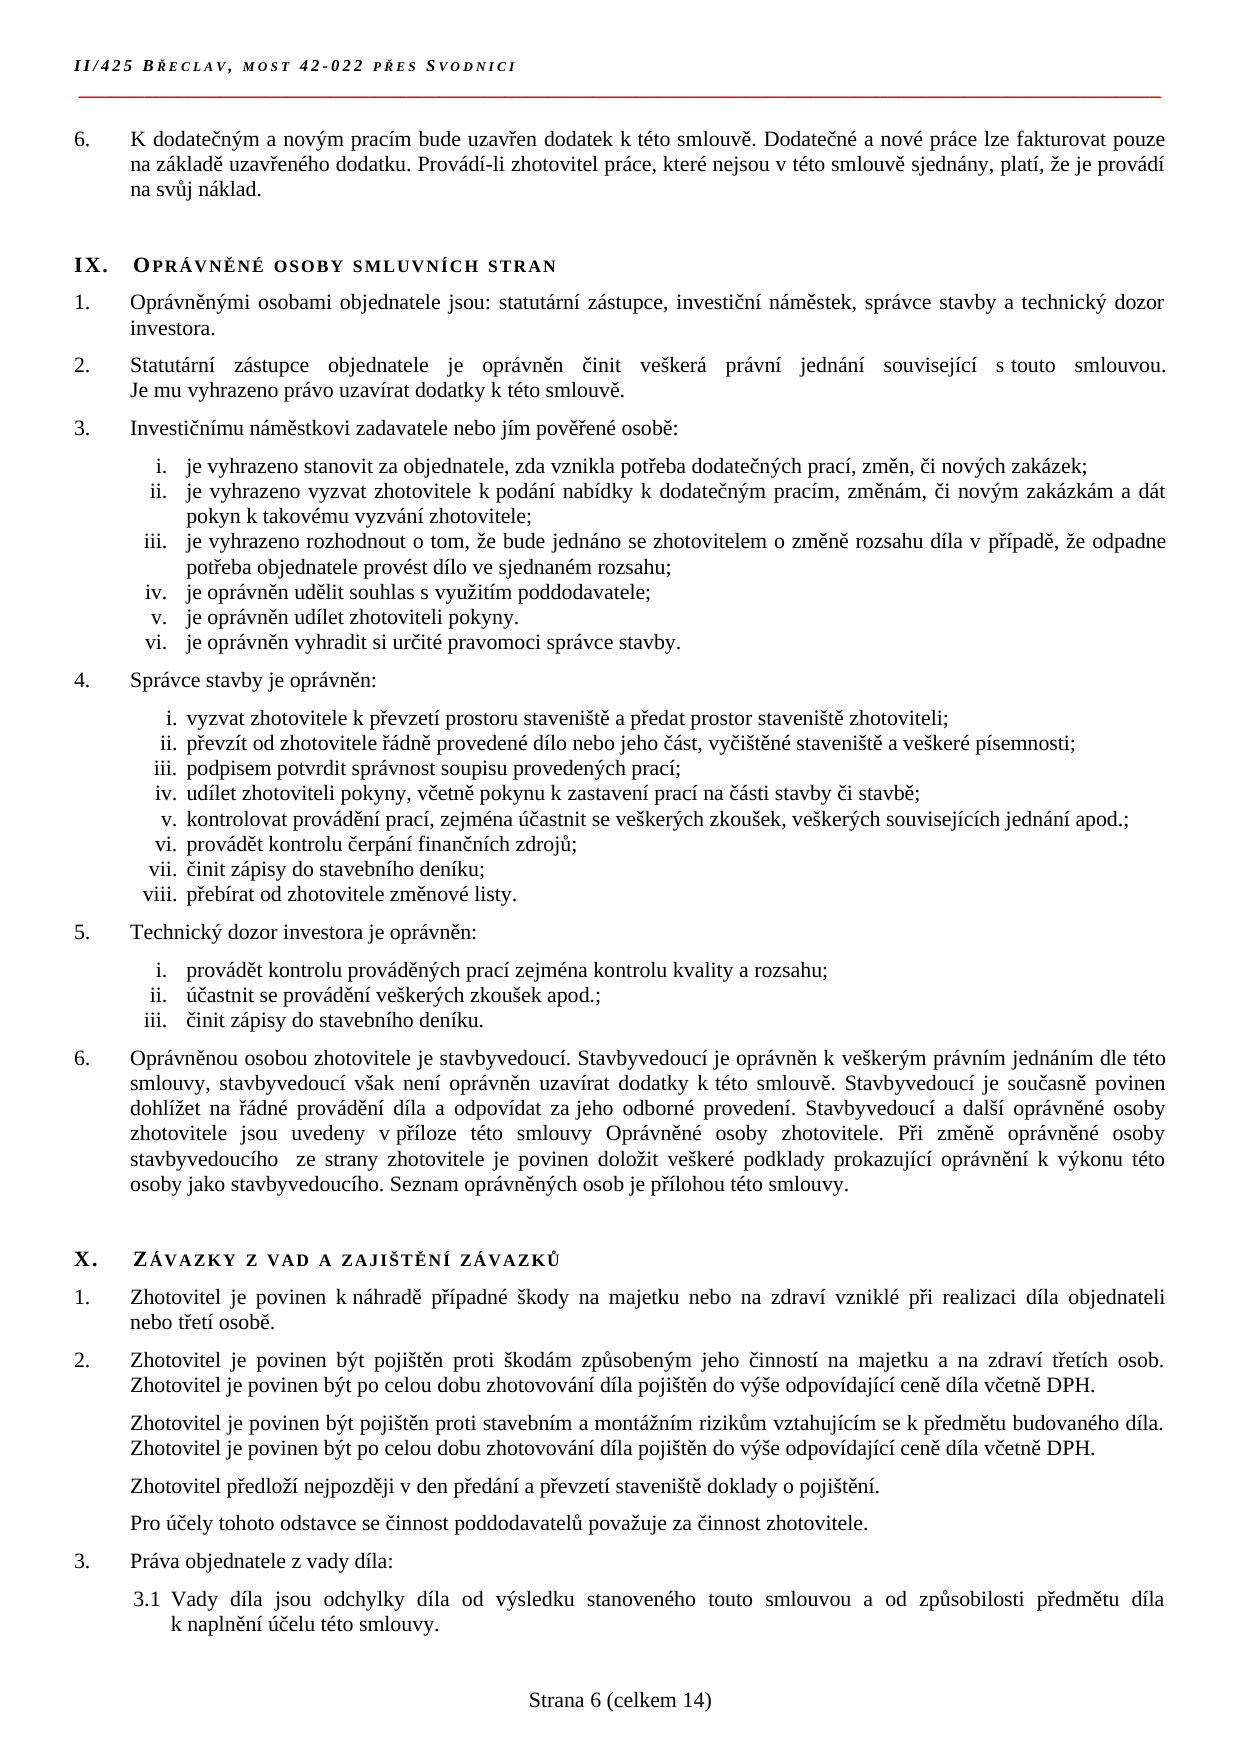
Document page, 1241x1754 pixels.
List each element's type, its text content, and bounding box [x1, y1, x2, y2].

list Oprávněnou osobou zhotovitele je stavbyvedoucí. Stavbyvedoucí je oprávněn k veškerým právním jednáním dle této smlouvy, stavbyvedoucí však není oprávněn uzavírat dodatky k této smlouvě. Stavbyvedoucí je současně povinen dohlížet na řádné provádění díla a odpovídat za jeho odborné provedení. Stavbyvedoucí a další oprávněné osoby zhotovitele jsou uvedeny v příloze této smlouvy Oprávněné osoby zhotovitele. Při změně oprávněné osoby stavbyvedoucího ze strany zhotovitele je povinen doložit veškeré podklady prokazující oprávnění k výkonu této osoby jako stavbyvedoucího. Seznam oprávněných osob je přílohou této smlouvy. [74, 1045, 1166, 1196]
list Práva objednatele z vady díla: [74, 1548, 1166, 1573]
list převzít od zhotovitele řádně provedené dílo nebo jeho část, vyčištěné staveniště a veškeré písemnosti; [177, 730, 1166, 755]
list Investičnímu náměstkovi zadavatele nebo jím pověřené osobě: [74, 415, 1166, 440]
list je oprávněn vyhradit si určité pravomoci správce stavby. [167, 629, 1166, 654]
list je vyhrazeno vyzvat zhotovitele k podání nabídky k dodatečným pracím, změnám, či novým zakázkám a dát pokyn k takovému vyzvání zhotovitele; [167, 478, 1166, 528]
list Zhotovitel je povinen k náhradě případné škody na majetku nebo na zdraví vzniklé při realizaci díla objednateli nebo třetí osobě. [74, 1284, 1166, 1334]
list činit zápisy do stavebního deníku; [177, 856, 1166, 881]
list kontrolovat provádění prací, zejména účastnit se veškerých zkoušek, veškerých souvisejících jednání apod.; [177, 806, 1166, 831]
list vyzvat zhotovitele k převzetí prostoru staveniště a předat prostor staveniště zhotoviteli; [177, 705, 1166, 730]
list je vyhrazeno stanovit za objednatele, zda vznikla potřeba dodatečných prací, změn, či nových zakázek; [167, 453, 1166, 478]
list je oprávněn udělit souhlas s využitím poddodavatele; [167, 579, 1166, 604]
list Oprávněnými osobami objednatele jsou: statutární zástupce, investiční náměstek, správce stavby a technický dozor investora. [74, 289, 1166, 340]
list Závazky z vad a zajištění závazků [74, 1246, 1166, 1271]
list Vady díla jsou odchylky díla od výsledku stanoveného touto smlouvou a od způsobilosti předmětu díla k naplnění účelu této smlouvy. [133, 1586, 1166, 1636]
list je oprávněn udílet zhotoviteli pokyny. [167, 604, 1166, 629]
text Pro účely tohoto odstavce se činnost poddodavatelů považuje za činnost zhotovitele. [130, 1510, 1166, 1536]
list účastnit se provádění veškerých zkoušek apod.; [167, 982, 1166, 1007]
list podpisem potvrdit správnost soupisu provedených prací; [177, 755, 1166, 780]
list K dodatečným a novým pracím bude uzavřen dodatek k této smlouvě. Dodatečné a nové práce lze fakturovat pouze na základě uzavřeného dodatku. Provádí-li zhotovitel práce, které nejsou v této smlouvě sjednány, platí, že je provádí na svůj náklad. [74, 126, 1166, 201]
list Zhotovitel je povinen být pojištěn proti škodám způsobeným jeho činností na majetku a na zdraví třetích osob. Zhotovitel je povinen být po celou dobu zhotovování díla pojištěn do výše odpovídající ceně díla včetně DPH. [74, 1347, 1166, 1397]
list udílet zhotoviteli pokyny, včetně pokynu k zastavení prací na části stavby či stavbě; [177, 780, 1166, 806]
list činit zápisy do stavebního deníku. [167, 1007, 1166, 1032]
text Zhotovitel je povinen být pojištěn proti stavebním a montážním rizikům vztahujícím se k předmětu budovaného díla. Zhotovitel je povinen být po celou dobu zhotovování díla pojištěn do výše odpovídající ceně díla včetně DPH. [130, 1410, 1166, 1460]
list Oprávněné osoby smluvních stran [74, 252, 1166, 277]
list Technický dozor investora je oprávněn: [74, 919, 1166, 944]
list Statutární zástupce objednatele je oprávněn činit veškerá právní jednání související s touto smlouvou. Je mu vyhrazeno právo uzavírat dodatky k této smlouvě. [74, 352, 1166, 403]
text Zhotovitel předloží nejpozději v den předání a převzetí staveniště doklady o pojištění. [130, 1473, 1166, 1498]
list přebírat od zhotovitele změnové listy. [177, 881, 1166, 906]
list provádět kontrolu prováděných prací zejména kontrolu kvality a rozsahu; [167, 957, 1166, 982]
list provádět kontrolu čerpání finančních zdrojů; [177, 831, 1166, 856]
list je vyhrazeno rozhodnout o tom, že bude jednáno se zhotovitelem o změně rozsahu díla v případě, že odpadne potřeba objednatele provést dílo ve sjednaném rozsahu; [167, 528, 1166, 579]
list Správce stavby je oprávněn: [74, 667, 1166, 692]
